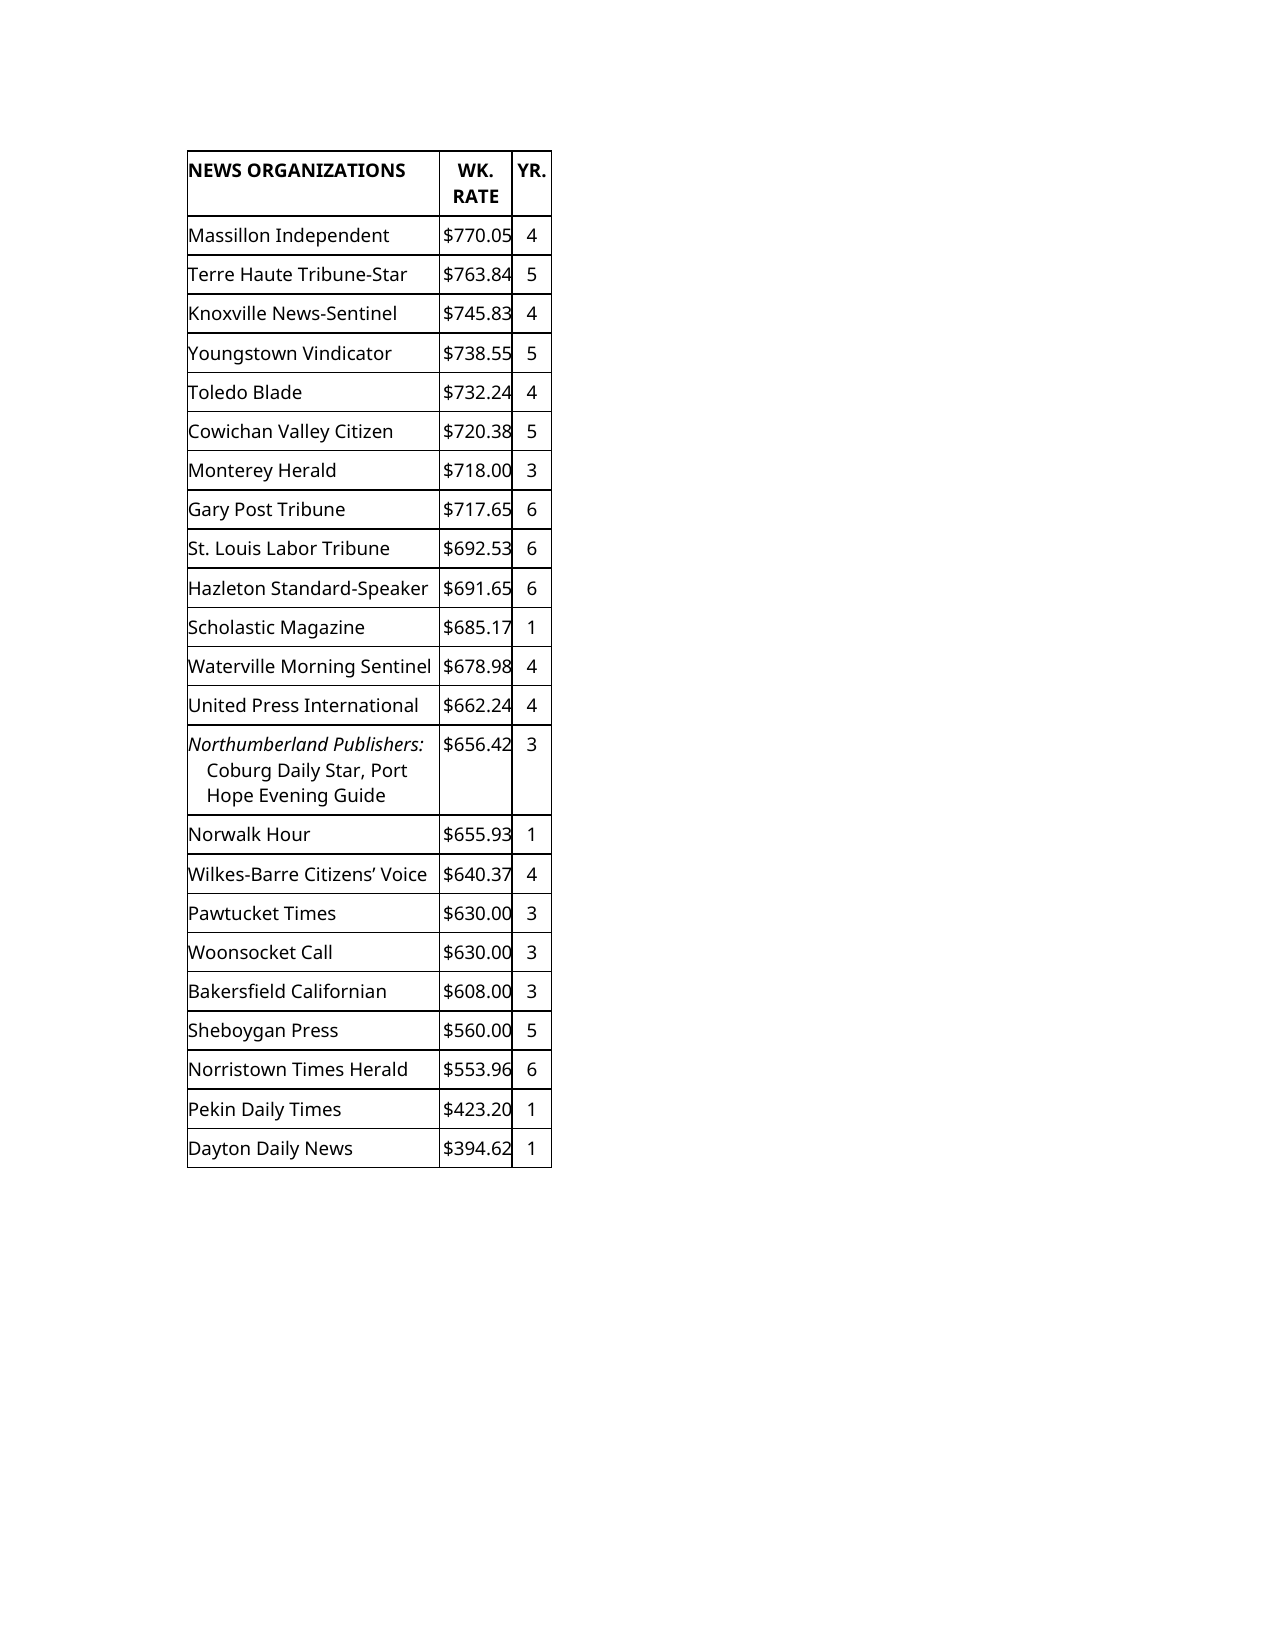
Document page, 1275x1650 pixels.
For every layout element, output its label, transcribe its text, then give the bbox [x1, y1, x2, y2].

table_cell 1 [513, 608, 551, 646]
table_cell Woonsocket Call [188, 933, 439, 971]
table_cell $656.42 [440, 726, 511, 814]
table_cell 1 [513, 1129, 551, 1167]
table_cell $732.24 [440, 373, 511, 411]
table_cell $662.24 [440, 686, 511, 724]
table_header NEWS ORGANIZATIONS [188, 152, 439, 215]
table_cell Norristown Times Herald [188, 1051, 439, 1088]
table_cell 5 [513, 256, 551, 293]
table_cell 4 [513, 373, 551, 411]
table_cell Massillon Independent [188, 217, 439, 254]
table_cell Terre Haute Tribune-Star [188, 256, 439, 293]
table_cell 4 [513, 647, 551, 685]
table_cell Knoxville News-Sentinel [188, 295, 439, 332]
table_cell Pawtucket Times [188, 894, 439, 932]
table_cell Wilkes-Barre Citizens’ Voice [188, 855, 439, 892]
table_cell 4 [513, 217, 551, 254]
table_cell St. Louis Labor Tribune [188, 530, 439, 567]
table_cell Sheboygan Press [188, 1012, 439, 1049]
table_cell 4 [513, 295, 551, 332]
table_cell 3 [513, 726, 551, 814]
table_cell $423.20 [440, 1090, 511, 1127]
table_cell 6 [513, 1051, 551, 1088]
table_cell 1 [513, 816, 551, 853]
table_cell 1 [513, 1090, 551, 1127]
table_cell Northumberland Publishers: Coburg Daily Star, Port Hope Evening Guide [188, 726, 439, 814]
table_header WK. RATE [440, 152, 511, 215]
table_cell Gary Post Tribune [188, 491, 439, 528]
table_cell $608.00 [440, 972, 511, 1010]
table_cell $718.00 [440, 451, 511, 489]
table_cell $394.62 [440, 1129, 511, 1167]
table_cell $738.55 [440, 334, 511, 371]
table_cell $770.05 [440, 217, 511, 254]
table_cell $717.65 [440, 491, 511, 528]
table_cell $692.53 [440, 530, 511, 567]
table_cell 3 [513, 894, 551, 932]
table_cell Pekin Daily Times [188, 1090, 439, 1127]
table_cell Youngstown Vindicator [188, 334, 439, 371]
table_cell Dayton Daily News [188, 1129, 439, 1167]
table_cell Norwalk Hour [188, 816, 439, 853]
table_cell 4 [513, 686, 551, 724]
table_cell Monterey Herald [188, 451, 439, 489]
table_cell 5 [513, 1012, 551, 1049]
table_cell 3 [513, 451, 551, 489]
table_cell 3 [513, 933, 551, 971]
table_cell $655.93 [440, 816, 511, 853]
table_cell $720.38 [440, 412, 511, 450]
table_cell 5 [513, 334, 551, 371]
table_cell Waterville Morning Sentinel [188, 647, 439, 685]
table_cell Toledo Blade [188, 373, 439, 411]
table_cell $560.00 [440, 1012, 511, 1049]
table_cell Hazleton Standard-Speaker [188, 569, 439, 606]
table_cell Cowichan Valley Citizen [188, 412, 439, 450]
table_cell 6 [513, 491, 551, 528]
table_cell $745.83 [440, 295, 511, 332]
table_cell $553.96 [440, 1051, 511, 1088]
table_cell 6 [513, 569, 551, 606]
table_cell Bakersfield Californian [188, 972, 439, 1010]
table_cell $630.00 [440, 933, 511, 971]
table_cell $678.98 [440, 647, 511, 685]
table_cell $630.00 [440, 894, 511, 932]
table_cell $685.17 [440, 608, 511, 646]
table_cell 6 [513, 530, 551, 567]
table_cell United Press International [188, 686, 439, 724]
table_cell $691.65 [440, 569, 511, 606]
table_cell 5 [513, 412, 551, 450]
table_cell 3 [513, 972, 551, 1010]
table_cell Scholastic Magazine [188, 608, 439, 646]
table_header YR. [513, 152, 551, 215]
table_cell $640.37 [440, 855, 511, 892]
table_cell $763.84 [440, 256, 511, 293]
table_cell 4 [513, 855, 551, 892]
